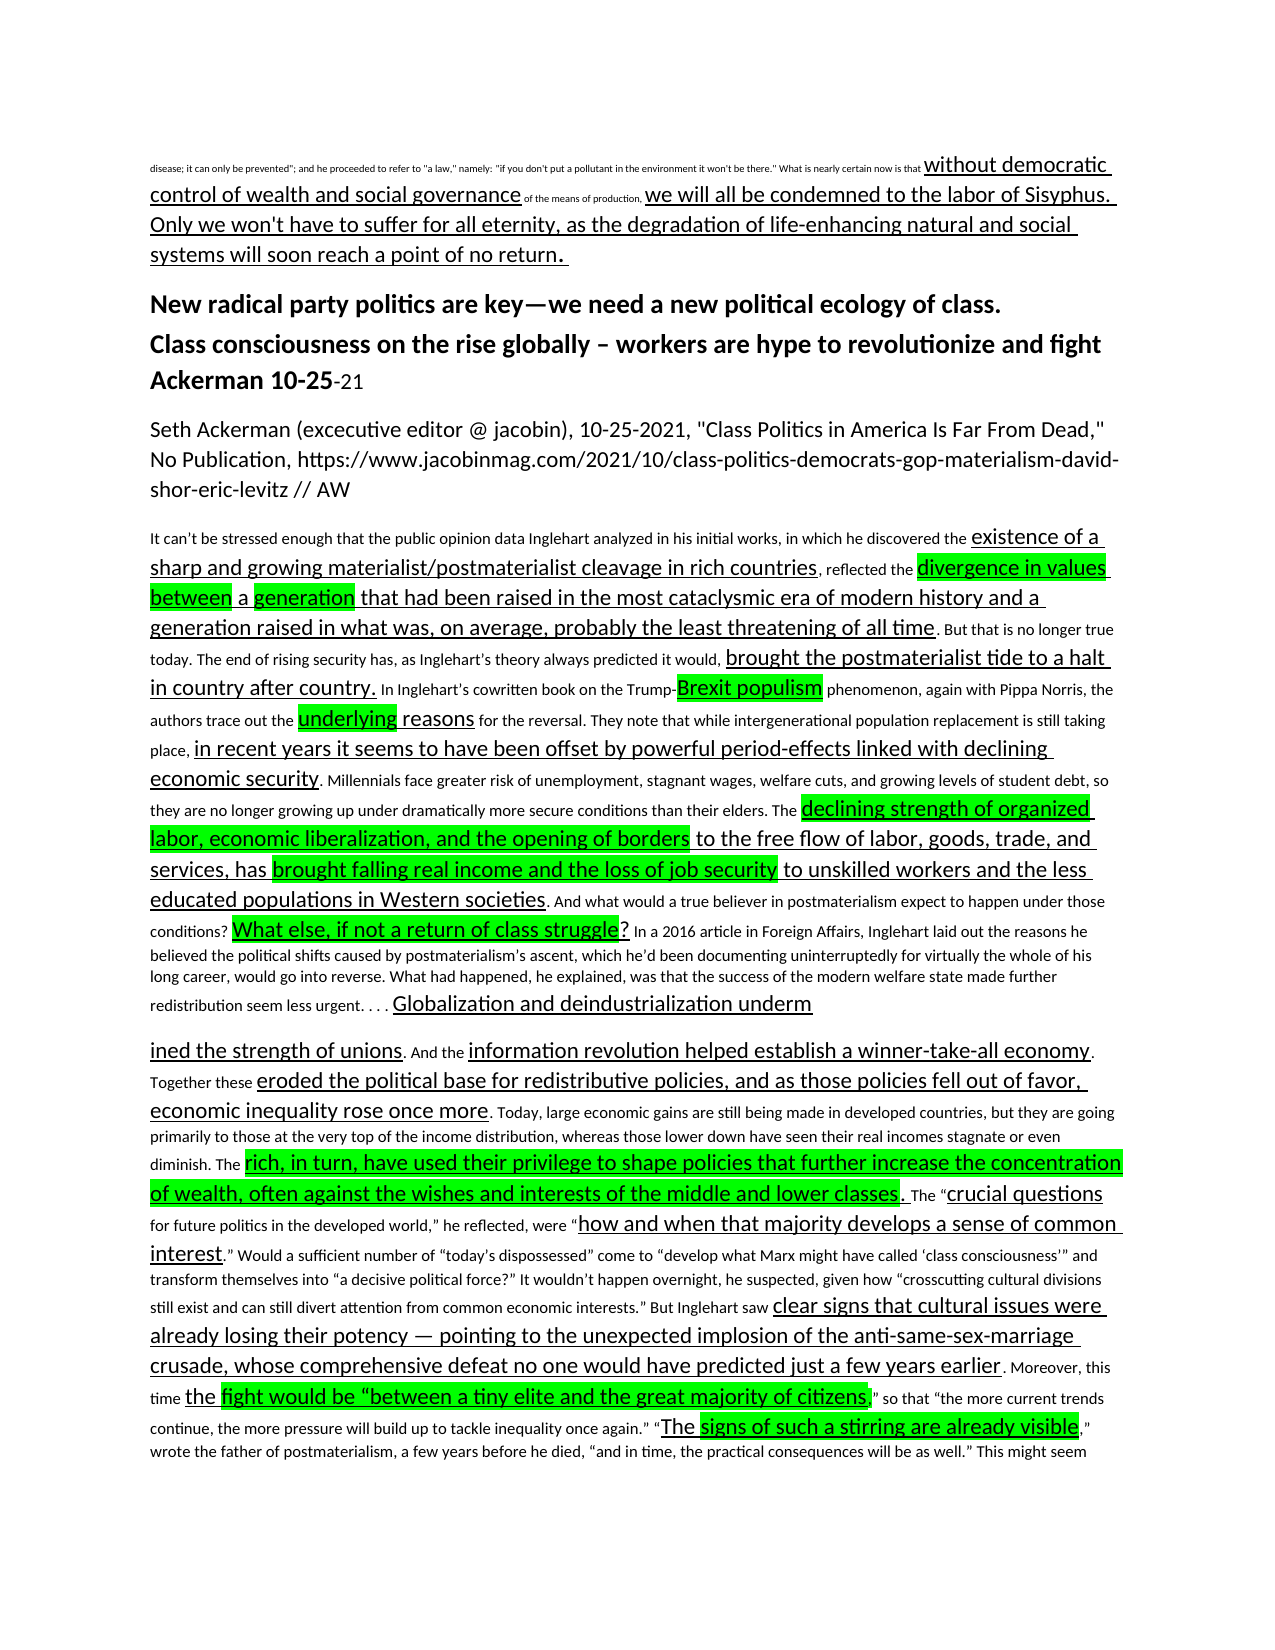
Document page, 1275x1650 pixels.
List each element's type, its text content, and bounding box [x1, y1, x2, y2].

text Ackerman 10-25-21 [150, 363, 1125, 396]
text Seth Ackerman (excecutive editor @ jacobin), 10-25-2021, "Class Politics in America Is Far From Dead," No Publication, https://www.jacobinmag.com/2021/10/class-politics-democrats-gop-materialism-david-shor-eric-levitz // AW [150, 415, 1125, 504]
subtitle New radical party politics are key—we need a new political ecology of class. [150, 287, 1125, 321]
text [150, 150, 1125, 269]
text It can’t be stressed enough that the public opinion data Inglehart analyzed in his initial works, in which he discovered the existence of a sharp and growing materialist/postmaterialist cleavage in rich countries, reflected the divergence in values between a generation that had been raised in the most cataclysmic era of modern history and a generation raised in what was, on average, probably the least threatening of all time. But that is no longer true today. The end of rising security has, as Inglehart’s theory always predicted it would, brought the postmaterialist tide to a halt in country after country. In Inglehart’s cowritten book on the Trump-Brexit populism phenomenon, again with Pippa Norris, the authors trace out the underlying reasons for the reversal. They note that while intergenerational population replacement is still taking place, in recent years it seems to have been offset by powerful period-effects linked with declining economic security. Millennials face greater risk of unemployment, stagnant wages, welfare cuts, and growing levels of student debt, so they are no longer growing up under dramatically more secure conditions than their elders. The declining strength of organized labor, economic liberalization, and the opening of borders to the free flow of labor, goods, trade, and services, has brought falling real income and the loss of job security to unskilled workers and the less educated populations in Western societies. And what would a true believer in postmaterialism expect to happen under those conditions? What else, if not a return of class struggle? In a 2016 article in Foreign Affairs, Inglehart laid out the reasons he believed the political shifts caused by postmaterialism’s ascent, which he’d been documenting uninterruptedly for virtually the whole of his long career, would go into reverse. What had happened, he explained, was that the success of the modern welfare state made further redistribution seem less urgent. . . . Globalization and deindustrialization underm [150, 522, 1125, 1017]
subtitle Class consciousness on the rise globally – workers are hype to revolutionize and fight [150, 327, 1125, 360]
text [150, 1036, 1125, 1462]
